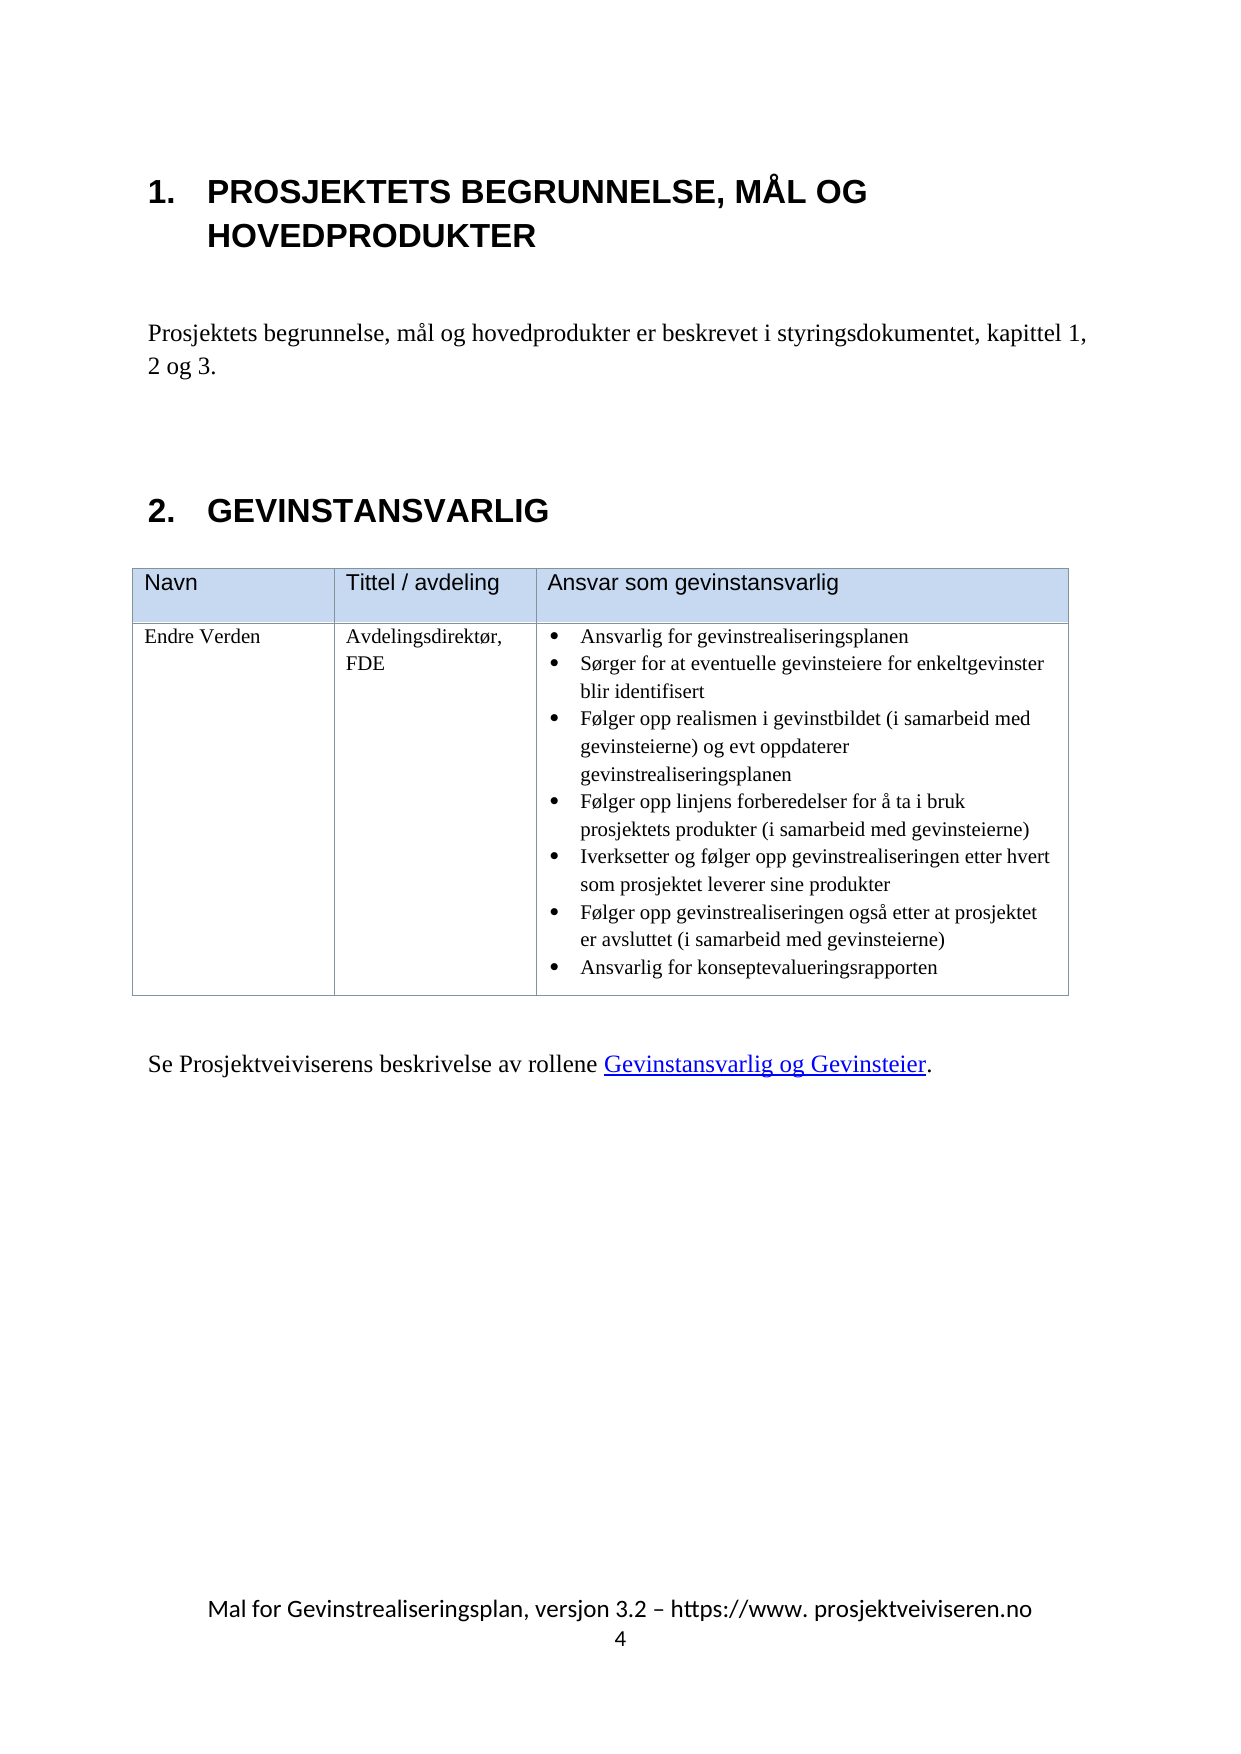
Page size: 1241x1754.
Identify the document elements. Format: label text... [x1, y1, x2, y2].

table_header Tittel / avdeling [335, 569, 536, 622]
table_cell Avdelingsdirektør, FDE [335, 624, 536, 995]
text Prosjektets begrunnelse, mål og hovedprodukter er beskrevet i styringsdokumentet, kapittel 1, 2 og 3. [148, 318, 1092, 380]
text Se Prosjektveiviserens beskrivelse av rollene Gevinstansvarlig og Gevinsteier. [148, 1049, 1092, 1078]
table_cell Ansvarlig for gevinstrealiseringsplanen Sørger for at eventuelle gevinsteiere for enkeltgevinster blir identifisert Følger opp realismen i gevinstbildet (i samarbeid med gevinsteierne) og evt oppdaterer gevinstrealiseringsplanen Følger opp linjens forberedelser for å ta i bruk prosjektets produkter (i samarbeid med gevinsteierne) Iverksetter og følger opp gevinstrealiseringen etter hvert som prosjektet leverer sine produkter Følger opp gevinstrealiseringen også etter at prosjektet er avsluttet (i samarbeid med gevinsteierne) Ansvarlig for konseptevalueringsrapporten [537, 624, 1068, 995]
table_cell Endre Verden [133, 624, 334, 995]
subtitle Gevinstansvarlig [148, 491, 1092, 530]
subtitle Prosjektets begrunnelse, mål og hovedprodukter [148, 172, 1092, 254]
table_header Ansvar som gevinstansvarlig [537, 569, 1068, 622]
table_header Navn [133, 569, 334, 622]
